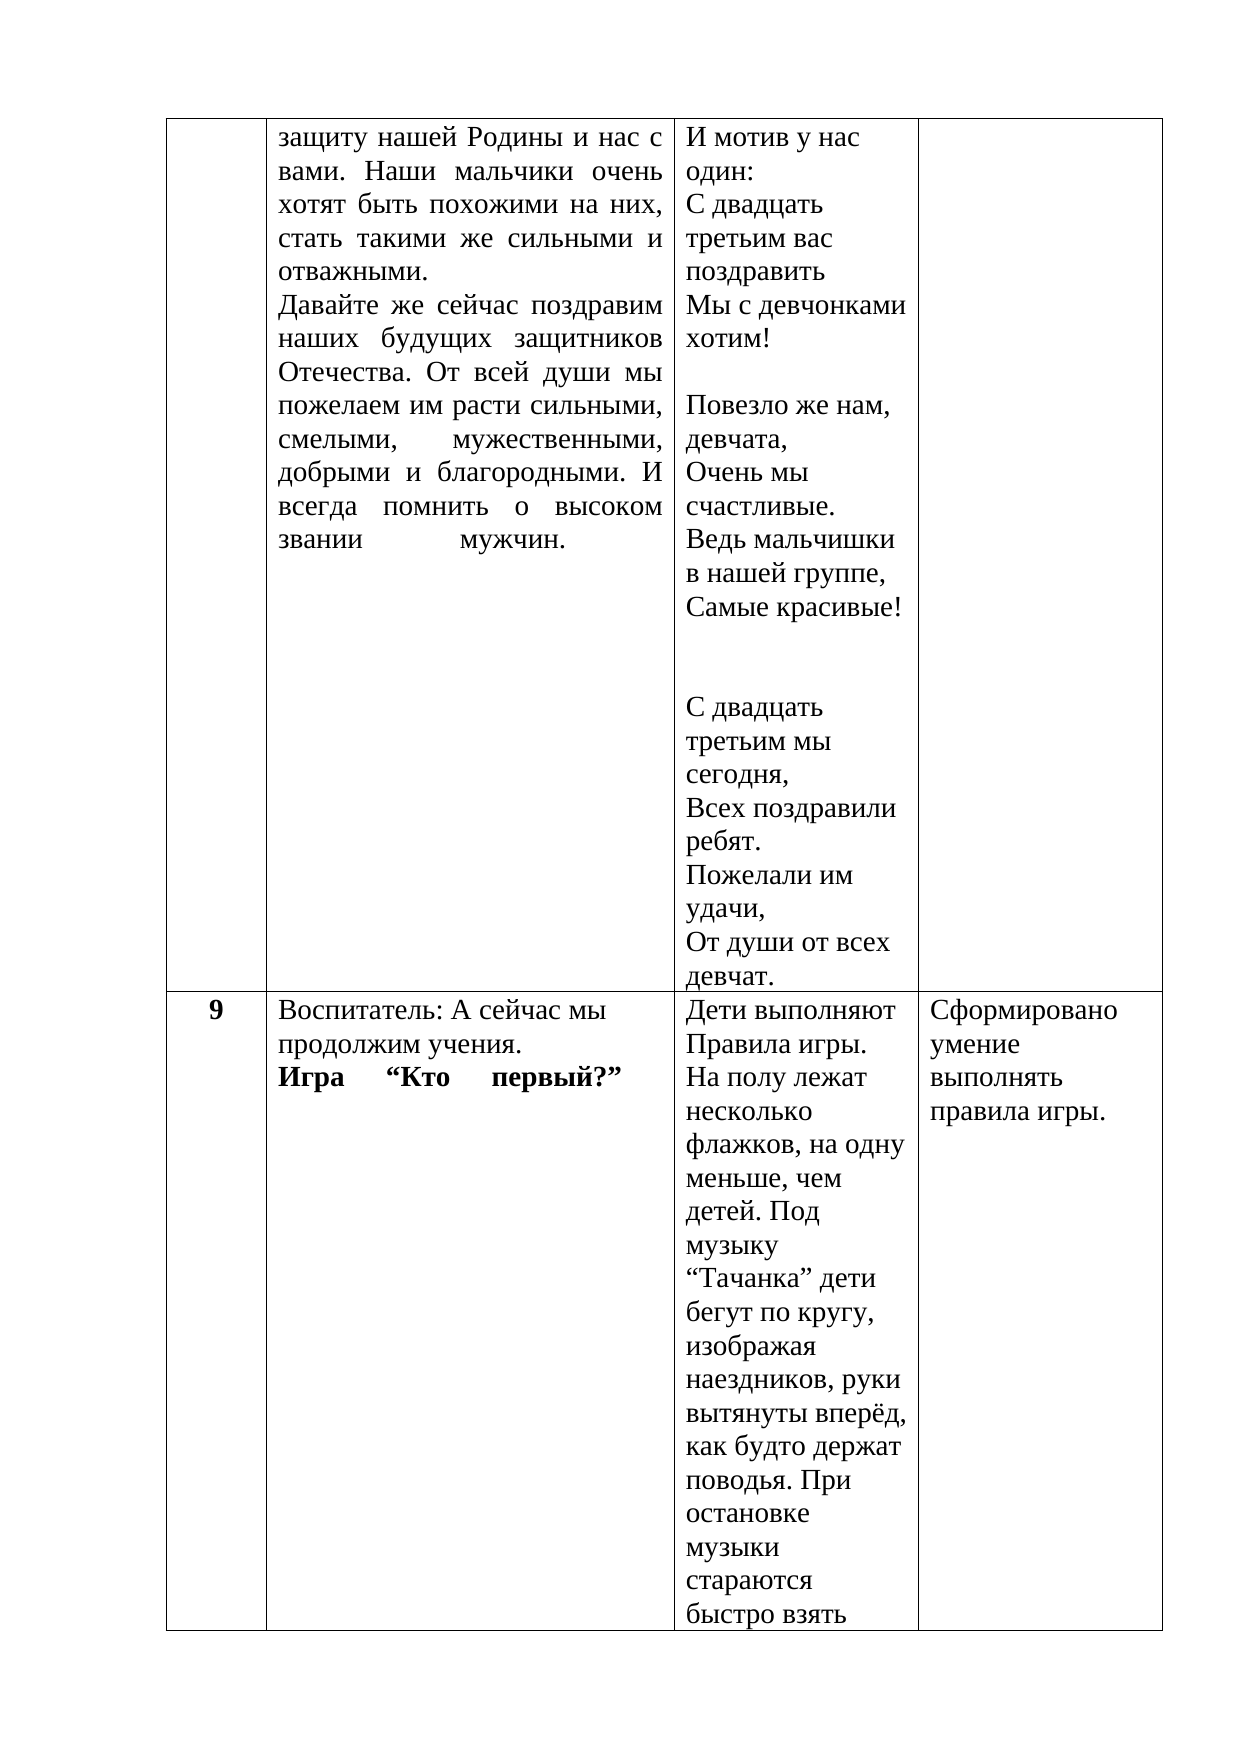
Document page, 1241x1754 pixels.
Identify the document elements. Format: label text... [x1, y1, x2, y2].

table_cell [267, 119, 674, 991]
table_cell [919, 119, 1162, 991]
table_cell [675, 992, 918, 1629]
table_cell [267, 992, 674, 1629]
table_cell 9 [167, 992, 266, 1629]
table_cell 8 [167, 119, 266, 991]
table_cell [675, 119, 918, 991]
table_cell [919, 992, 1162, 1629]
